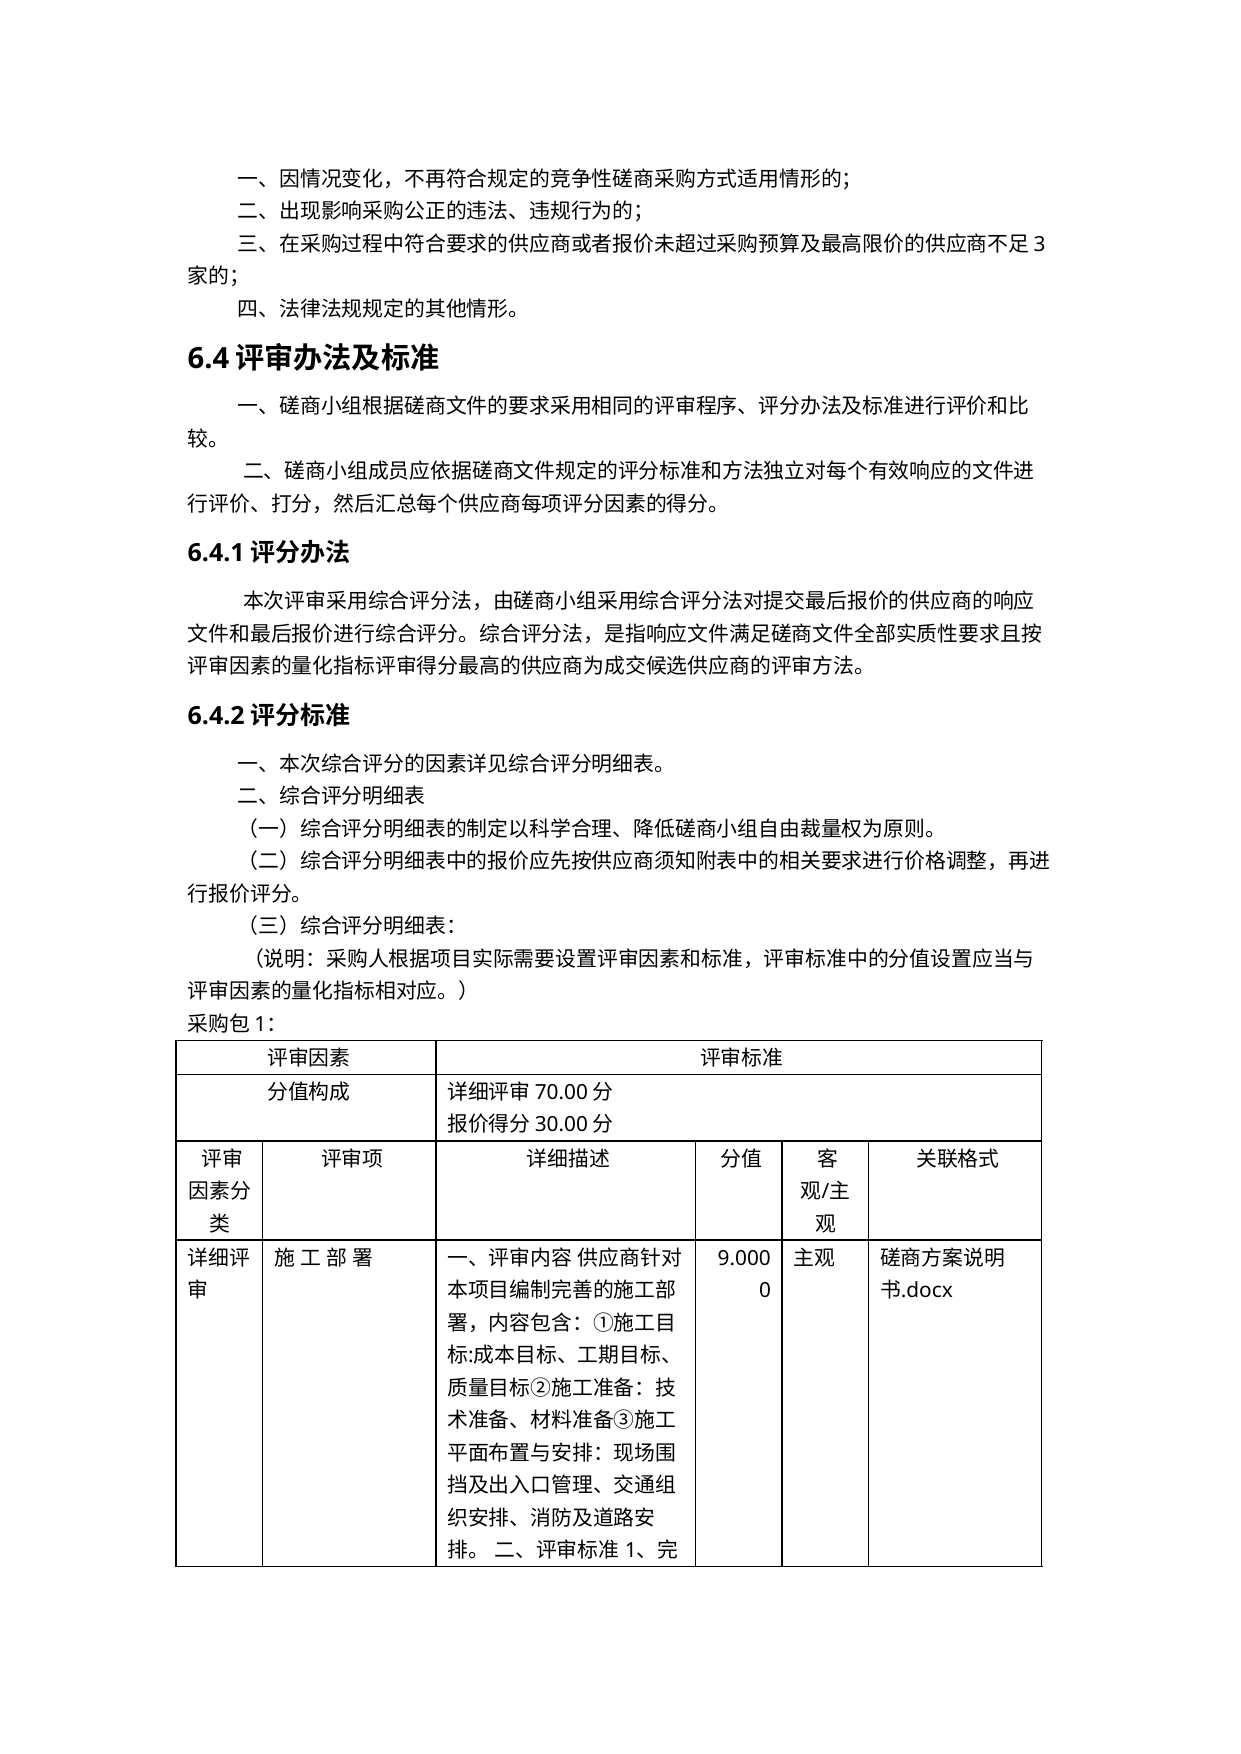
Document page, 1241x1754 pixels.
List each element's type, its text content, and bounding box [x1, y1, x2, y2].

text 三、在采购过程中符合要求的供应商或者报价未超过采购预算及最高限价的供应商不足3家的； [187, 227, 1053, 292]
table_cell 9.0000 [696, 1241, 781, 1566]
text （一）综合评分明细表的制定以科学合理、降低磋商小组自由裁量权为原则。 [187, 812, 1053, 844]
table_header 评审因素 [177, 1041, 435, 1073]
table_cell 磋商方案说明书.docx [869, 1241, 1041, 1566]
table_cell 分值构成 [177, 1075, 435, 1140]
text （说明：采购人根据项目实际需要设置评审因素和标准，评审标准中的分值设置应当与评审因素的量化指标相对应。） [187, 942, 1053, 1007]
text 二、出现影响采购公正的违法、违规行为的； [187, 194, 1053, 227]
text （二）综合评分明细表中的报价应先按供应商须知附表中的相关要求进行价格调整，再进行报价评分。 [187, 844, 1053, 909]
text 一、因情况变化，不再符合规定的竞争性磋商采购方式适用情形的； [187, 162, 1053, 194]
text （三）综合评分明细表： [187, 909, 1053, 942]
table_cell 客观/主观 [783, 1142, 868, 1239]
text 二、磋商小组成员应依据磋商文件规定的评分标准和方法独立对每个有效响应的文件进行评价、打分，然后汇总每个供应商每项评分因素的得分。 [187, 454, 1053, 519]
table_cell 主观 [783, 1241, 868, 1566]
text 6.4评审办法及标准 [187, 324, 1053, 389]
text 6.4.2评分标准 [187, 682, 1053, 747]
text 6.4.1评分办法 [187, 519, 1053, 584]
table_cell 分值 [696, 1142, 781, 1239]
table_cell 评审因素分类 [177, 1142, 262, 1239]
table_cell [437, 1241, 695, 1566]
table_header 评审标准 [437, 1041, 1041, 1073]
text 采购包1： [187, 1007, 1053, 1039]
text 二、综合评分明细表 [187, 779, 1053, 812]
table_cell 详细评审70.00分 报价得分30.00分 [437, 1075, 1041, 1140]
table_cell 关联格式 [869, 1142, 1041, 1239]
text 一、本次综合评分的因素详见综合评分明细表。 [187, 747, 1053, 779]
text 本次评审采用综合评分法，由磋商小组采用综合评分法对提交最后报价的供应商的响应文件和最后报价进行综合评分。综合评分法，是指响应文件满足磋商文件全部实质性要求且按评审因素的量化指标评审得分最高的供应商为成交候选供应商的评审方法。 [187, 584, 1053, 682]
table_cell 详细评审 [177, 1241, 262, 1566]
table_cell 评审项 [263, 1142, 435, 1239]
table_cell 施 工 部 署 [263, 1241, 435, 1566]
table_cell 详细描述 [437, 1142, 695, 1239]
text 四、法律法规规定的其他情形。 [187, 292, 1053, 324]
text 一、磋商小组根据磋商文件的要求采用相同的评审程序、评分办法及标准进行评价和比较。 [187, 389, 1053, 454]
